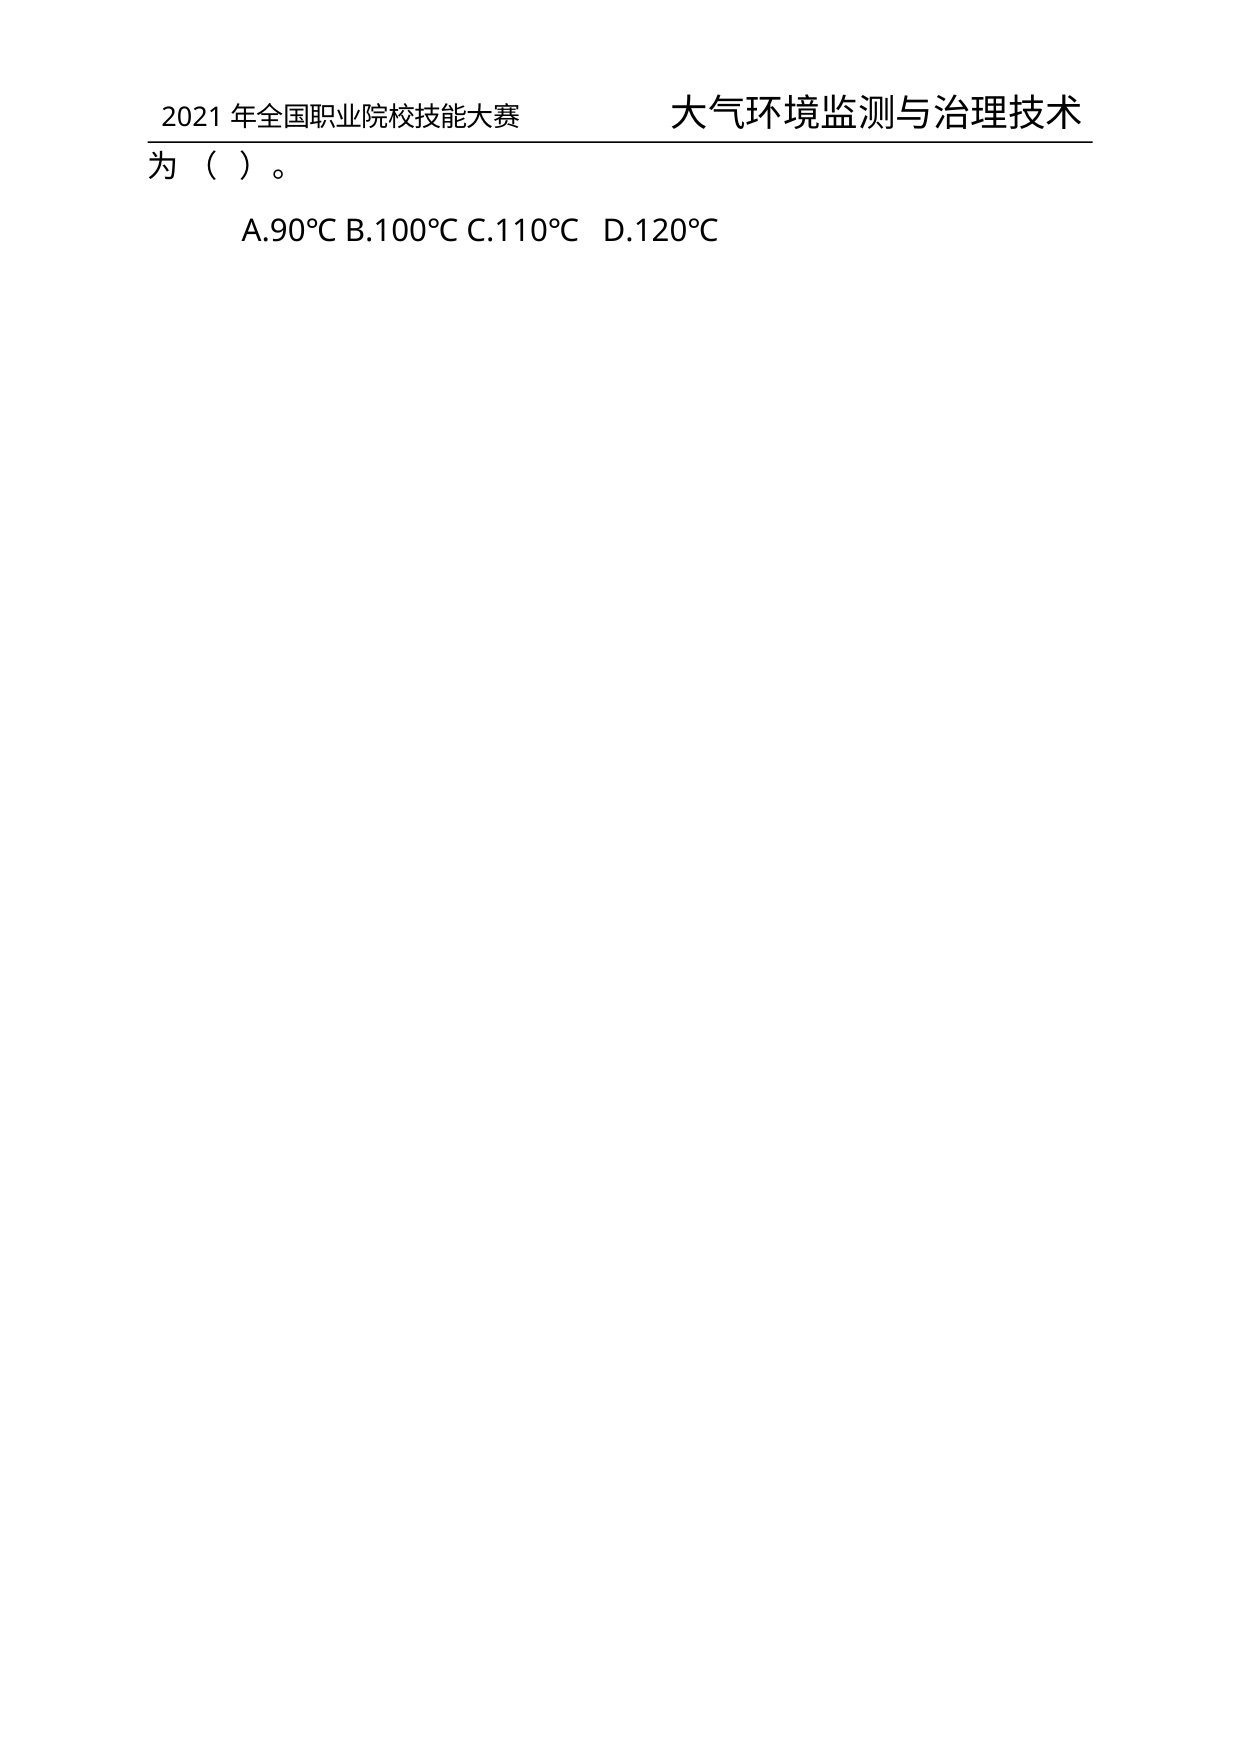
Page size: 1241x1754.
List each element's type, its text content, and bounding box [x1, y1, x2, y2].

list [148, 142, 1093, 187]
text A.90℃ B.100℃ C.110℃ D.120℃ [241, 208, 1190, 251]
